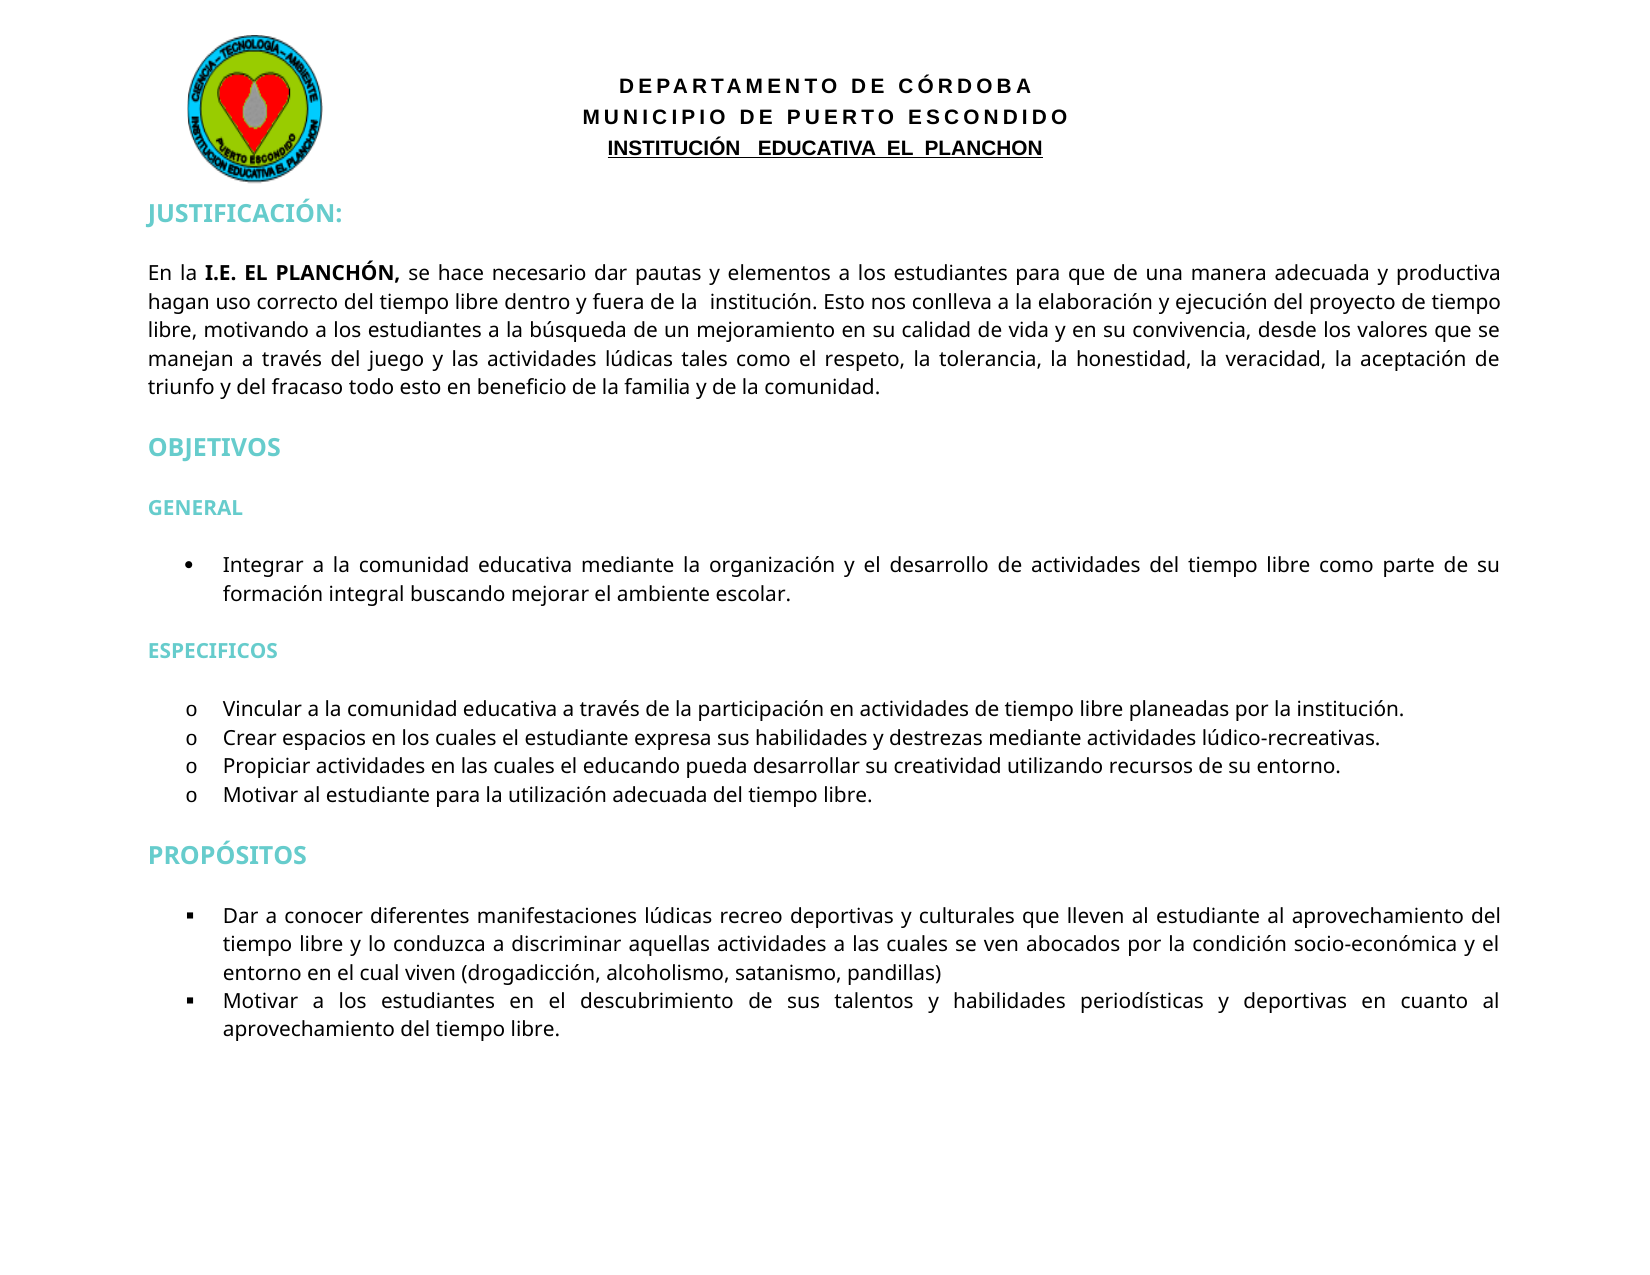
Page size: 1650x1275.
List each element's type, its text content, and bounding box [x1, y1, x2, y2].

picture [201, 51, 308, 167]
list Crear espacios en los cuales el estudiante expresa sus habilidades y destrezas mediante actividades lúdico-recreativas. [185, 723, 1502, 751]
text GENERAL [148, 493, 1502, 521]
list Motivar al estudiante para la utilización adecuada del tiempo libre. [185, 780, 1502, 808]
list Motivar a los estudiantes en el descubrimiento de sus talentos y habilidades periodísticas y deportivas en cuanto al aprovechamiento del tiempo libre. [185, 986, 1502, 1043]
list Vincular a la comunidad educativa a través de la participación en actividades de tiempo libre planeadas por la institución. [185, 694, 1502, 723]
text JUSTIFICACIÓN: [148, 195, 1502, 229]
picture [187, 35, 323, 188]
list Dar a conocer diferentes manifestaciones lúdicas recreo deportivas y culturales que lleven al estudiante al aprovechamiento del tiempo libre y lo conduzca a discriminar aquellas actividades a las cuales se ven abocados por la condición socio-económica y el entorno en el cual viven (drogadicción, alcoholismo, satanismo, pandillas) [185, 901, 1502, 986]
text OBJETIVOS [148, 430, 1502, 464]
list Propiciar actividades en las cuales el educando pueda desarrollar su creatividad utilizando recursos de su entorno. [185, 751, 1502, 780]
text ESPECIFICOS [148, 637, 1502, 665]
text En la I.E. EL PLANCHÓN, se hace necesario dar pautas y elementos a los estudiantes para que de una manera adecuada y productiva hagan uso correcto del tiempo libre dentro y fuera de la institución. Esto nos conlleva a la elaboración y ejecución del proyecto de tiempo libre, motivando a los estudiantes a la búsqueda de un mejoramiento en su calidad de vida y en su convivencia, desde los valores que se manejan a través del juego y las actividades lúdicas tales como el respeto, la tolerancia, la honestidad, la veracidad, la aceptación de triunfo y del fracaso todo esto en beneficio de la familia y de la comunidad. [148, 258, 1502, 401]
list Integrar a la comunidad educativa mediante la organización y el desarrollo de actividades del tiempo libre como parte de su formación integral buscando mejorar el ambiente escolar. [185, 551, 1502, 607]
text PROPÓSITOS [148, 838, 1502, 872]
